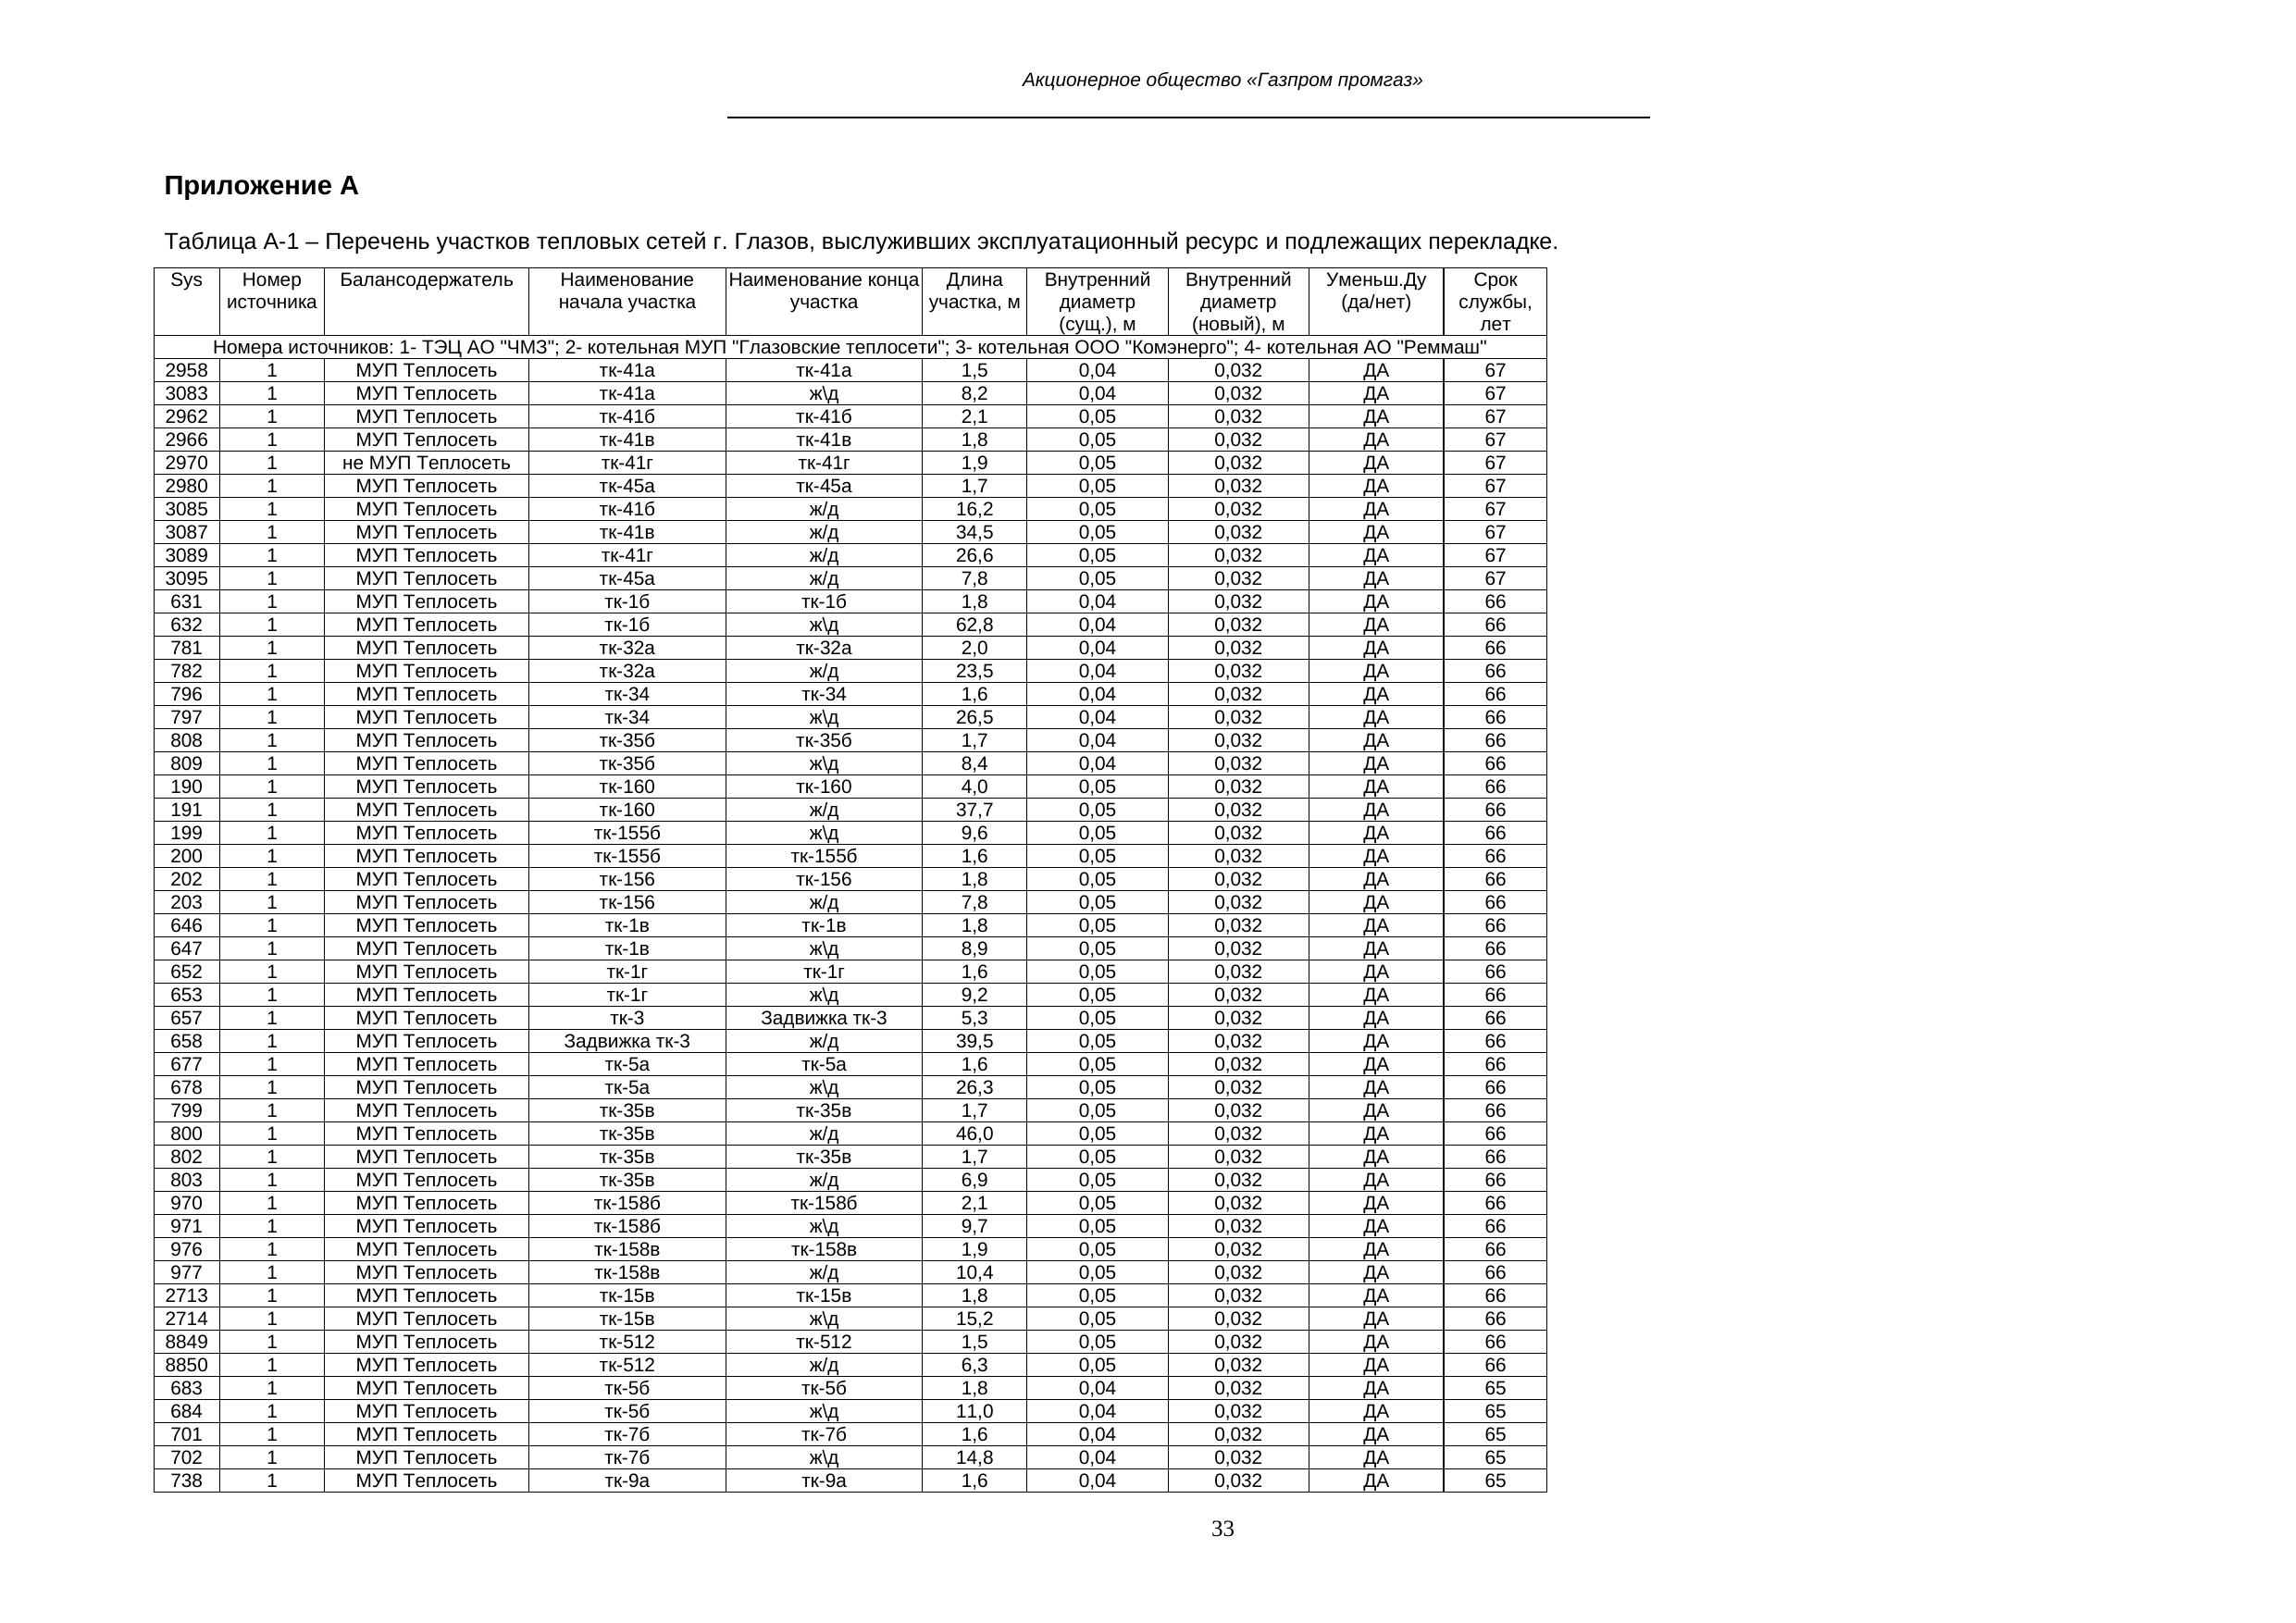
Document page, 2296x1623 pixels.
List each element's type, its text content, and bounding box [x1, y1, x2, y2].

table_cell тк-45а [529, 567, 726, 589]
table_cell 0,05 [1027, 799, 1168, 821]
table_cell 66 [1445, 1007, 1546, 1029]
table_cell 0,05 [1027, 868, 1168, 890]
table_cell 0,032 [1169, 660, 1309, 682]
table_cell 67 [1445, 544, 1546, 566]
table_cell ДА [1309, 1377, 1443, 1399]
table_cell ДА [1309, 613, 1443, 636]
table_cell МУП Теплосеть [325, 1169, 528, 1191]
table_cell ДА [1309, 1122, 1443, 1145]
table_cell тк-34 [529, 683, 726, 705]
table_cell 1 [220, 359, 324, 381]
table_cell 66 [1445, 683, 1546, 705]
table_cell 2980 [155, 475, 219, 497]
table_cell 0,032 [1169, 1400, 1309, 1422]
table_cell 1,7 [923, 729, 1026, 751]
table_cell ДА [1309, 475, 1443, 497]
table_cell 66 [1445, 799, 1546, 821]
table_cell не МУП Теплосеть [325, 452, 528, 474]
table_cell 0,05 [1027, 1192, 1168, 1214]
table_cell тк-160 [726, 775, 922, 798]
table_cell 0,032 [1169, 683, 1309, 705]
table_cell 2713 [155, 1284, 219, 1307]
table_cell 799 [155, 1099, 219, 1121]
table_cell 67 [1445, 359, 1546, 381]
table_cell 1 [220, 637, 324, 659]
table_cell МУП Теплосеть [325, 729, 528, 751]
table_cell 1 [220, 405, 324, 427]
table_cell 0,032 [1169, 590, 1309, 613]
table_cell 970 [155, 1192, 219, 1214]
table_cell 0,032 [1169, 544, 1309, 566]
table_cell ДА [1309, 822, 1443, 844]
table_cell 1 [220, 937, 324, 960]
table_cell 202 [155, 868, 219, 890]
table_cell 976 [155, 1238, 219, 1260]
table_cell ДА [1309, 775, 1443, 798]
table_cell 9,2 [923, 984, 1026, 1006]
table_cell тк-35б [726, 729, 922, 751]
table_cell 1 [220, 1238, 324, 1260]
table_cell 1,8 [923, 914, 1026, 936]
table_cell ДА [1309, 359, 1443, 381]
table_cell 62,8 [923, 613, 1026, 636]
table_cell ДА [1309, 498, 1443, 520]
table_cell 0,05 [1027, 1238, 1168, 1260]
table_cell МУП Теплосеть [325, 1354, 528, 1376]
table_cell 67 [1445, 405, 1546, 427]
table_cell 0,05 [1027, 1169, 1168, 1191]
table_cell 66 [1445, 984, 1546, 1006]
table_cell ж\д [726, 613, 922, 636]
table_cell 0,032 [1169, 1307, 1309, 1330]
table_cell 26,6 [923, 544, 1026, 566]
table_cell ж\д [726, 1446, 922, 1468]
table_cell 1,6 [923, 1469, 1026, 1492]
table_cell ж/д [726, 1169, 922, 1191]
table_cell 0,032 [1169, 359, 1309, 381]
table_cell 67 [1445, 382, 1546, 404]
table_cell тк-5а [529, 1076, 726, 1098]
table_cell 9,7 [923, 1215, 1026, 1237]
table_cell 0,04 [1027, 752, 1168, 774]
table_cell 1,5 [923, 1331, 1026, 1353]
table_cell 0,05 [1027, 475, 1168, 497]
table_cell 66 [1445, 1146, 1546, 1168]
table_cell ДА [1309, 1331, 1443, 1353]
table_cell тк-32а [529, 637, 726, 659]
table_cell 1 [220, 498, 324, 520]
table_cell 1,6 [923, 683, 1026, 705]
table_cell 0,04 [1027, 590, 1168, 613]
table_cell 0,032 [1169, 475, 1309, 497]
table_cell 632 [155, 613, 219, 636]
table_header Sys [155, 268, 219, 335]
table_cell 0,05 [1027, 1053, 1168, 1075]
table_cell 66 [1445, 637, 1546, 659]
table_cell 0,032 [1169, 1030, 1309, 1052]
table_cell тк-15в [529, 1284, 726, 1307]
table_cell МУП Теплосеть [325, 1423, 528, 1445]
table_cell 1 [220, 1007, 324, 1029]
table_cell тк-41в [726, 428, 922, 451]
table_cell 0,05 [1027, 1146, 1168, 1168]
table_cell 66 [1445, 1215, 1546, 1237]
table_header Номер источника [220, 268, 324, 335]
table_cell 1,8 [923, 1284, 1026, 1307]
table_cell тк-34 [726, 683, 922, 705]
table_cell 67 [1445, 452, 1546, 474]
table_cell 7,8 [923, 567, 1026, 589]
table_cell 647 [155, 937, 219, 960]
table_cell 0,05 [1027, 891, 1168, 913]
table_cell тк-1в [529, 937, 726, 960]
table_cell 2970 [155, 452, 219, 474]
table_cell 0,04 [1027, 729, 1168, 751]
table_cell ДА [1309, 706, 1443, 728]
table_cell ж/д [726, 799, 922, 821]
table_cell МУП Теплосеть [325, 868, 528, 890]
table_cell 9,6 [923, 822, 1026, 844]
table_cell 0,032 [1169, 1099, 1309, 1121]
table_cell 0,05 [1027, 1307, 1168, 1330]
table_cell тк-155б [726, 845, 922, 867]
table_cell 0,032 [1169, 1446, 1309, 1468]
table_cell 0,05 [1027, 960, 1168, 983]
table_cell тк-5б [529, 1400, 726, 1422]
table_cell тк-1в [529, 914, 726, 936]
table_cell 796 [155, 683, 219, 705]
table_cell 1 [220, 590, 324, 613]
table_cell 0,05 [1027, 567, 1168, 589]
table_cell МУП Теплосеть [325, 984, 528, 1006]
table_cell 782 [155, 660, 219, 682]
table_cell 23,5 [923, 660, 1026, 682]
table_cell 1 [220, 1169, 324, 1191]
table_cell 0,032 [1169, 845, 1309, 867]
table_cell ДА [1309, 1354, 1443, 1376]
table_cell 677 [155, 1053, 219, 1075]
table_cell 3083 [155, 382, 219, 404]
table_cell 1 [220, 1099, 324, 1121]
table_cell МУП Теплосеть [325, 521, 528, 543]
table_cell МУП Теплосеть [325, 1400, 528, 1422]
table_header Внутpенний диаметp (новый), м [1169, 268, 1309, 335]
table_cell 66 [1445, 960, 1546, 983]
table_cell 0,032 [1169, 1169, 1309, 1191]
table_cell тк-5а [726, 1053, 922, 1075]
table_cell 8849 [155, 1331, 219, 1353]
table_cell 0,04 [1027, 1469, 1168, 1492]
table_cell 701 [155, 1423, 219, 1445]
table_cell 0,032 [1169, 382, 1309, 404]
table_cell ж\д [726, 822, 922, 844]
table_cell ж/д [726, 1261, 922, 1283]
table_cell 0,04 [1027, 1377, 1168, 1399]
table_cell ДА [1309, 984, 1443, 1006]
table_cell тк-155б [529, 822, 726, 844]
table_cell ДА [1309, 1400, 1443, 1422]
table_cell тк-41г [529, 544, 726, 566]
table_cell ДА [1309, 637, 1443, 659]
table_cell ж/д [726, 567, 922, 589]
table_cell ж/д [726, 660, 922, 682]
table_cell 0,032 [1169, 1261, 1309, 1283]
table_cell 1 [220, 1400, 324, 1422]
table_header Наименование начала участка [529, 268, 726, 335]
table_cell ДА [1309, 752, 1443, 774]
table_cell 66 [1445, 660, 1546, 682]
table_cell 1 [220, 452, 324, 474]
table_cell 1 [220, 1030, 324, 1052]
table_cell 1 [220, 914, 324, 936]
table_cell 0,05 [1027, 521, 1168, 543]
table_cell тк-32а [726, 637, 922, 659]
table_cell ДА [1309, 891, 1443, 913]
table_cell 199 [155, 822, 219, 844]
table_cell 3089 [155, 544, 219, 566]
table_cell 5,3 [923, 1007, 1026, 1029]
table_cell 653 [155, 984, 219, 1006]
table_cell 1 [220, 752, 324, 774]
table_cell 1 [220, 521, 324, 543]
table_cell ж\д [726, 752, 922, 774]
table_cell МУП Теплосеть [325, 637, 528, 659]
table_cell МУП Теплосеть [325, 1469, 528, 1492]
table_cell тк-1б [529, 590, 726, 613]
table_cell 678 [155, 1076, 219, 1098]
table_cell 66 [1445, 1331, 1546, 1353]
table_cell ж\д [726, 937, 922, 960]
table_cell 191 [155, 799, 219, 821]
table_cell тк-41в [529, 521, 726, 543]
text Приложение А [164, 169, 2214, 200]
table_cell 1,6 [923, 1423, 1026, 1445]
table_cell 2,1 [923, 405, 1026, 427]
table_cell 1 [220, 1469, 324, 1492]
table_cell 0,05 [1027, 822, 1168, 844]
table_cell 808 [155, 729, 219, 751]
table_cell 803 [155, 1169, 219, 1191]
table_cell 702 [155, 1446, 219, 1468]
table_cell 0,032 [1169, 1215, 1309, 1237]
table_cell тк-34 [529, 706, 726, 728]
table_cell МУП Теплосеть [325, 405, 528, 427]
table_cell 66 [1445, 1122, 1546, 1145]
table_cell ДА [1309, 1215, 1443, 1237]
table_cell 67 [1445, 567, 1546, 589]
table_cell тк-156 [726, 868, 922, 890]
table_cell 0,032 [1169, 1284, 1309, 1307]
table_cell 1,8 [923, 868, 1026, 890]
table_cell тк-9а [726, 1469, 922, 1492]
table_cell 1,7 [923, 1099, 1026, 1121]
table_cell тк-45а [726, 475, 922, 497]
text Таблица А-1 – Перечень участков тепловых сетей г. Глазов, выслуживших эксплуатационный ресурс и подлежащих перекладке. [164, 228, 2214, 254]
table_cell тк-35в [529, 1146, 726, 1168]
table_cell МУП Теплосеть [325, 498, 528, 520]
table_cell 631 [155, 590, 219, 613]
table_cell 1 [220, 960, 324, 983]
table_cell 65 [1445, 1377, 1546, 1399]
table_cell тк-1г [529, 984, 726, 1006]
table_cell ДА [1309, 405, 1443, 427]
table_cell 0,032 [1169, 1238, 1309, 1260]
table_cell 66 [1445, 822, 1546, 844]
table_cell МУП Теплосеть [325, 382, 528, 404]
table_cell 0,05 [1027, 1331, 1168, 1353]
table_cell 0,032 [1169, 428, 1309, 451]
table_cell 0,032 [1169, 1354, 1309, 1376]
table_cell 0,05 [1027, 405, 1168, 427]
table_cell 6,9 [923, 1169, 1026, 1191]
table_cell тк-15в [726, 1284, 922, 1307]
table_cell 0,05 [1027, 1122, 1168, 1145]
table_cell МУП Теплосеть [325, 1053, 528, 1075]
table_cell ДА [1309, 1030, 1443, 1052]
table_cell 0,032 [1169, 405, 1309, 427]
table_cell 1 [220, 428, 324, 451]
table_cell 1 [220, 1284, 324, 1307]
table_cell МУП Теплосеть [325, 1099, 528, 1121]
table_cell 1 [220, 1354, 324, 1376]
table_cell ДА [1309, 1192, 1443, 1214]
table_cell 0,032 [1169, 752, 1309, 774]
table_cell 16,2 [923, 498, 1026, 520]
table_cell 0,032 [1169, 1146, 1309, 1168]
table_cell тк-41б [529, 405, 726, 427]
table_cell 0,05 [1027, 428, 1168, 451]
table_cell 1 [220, 984, 324, 1006]
table_cell ж\д [726, 1307, 922, 1330]
table_cell тк-5а [529, 1053, 726, 1075]
table_cell тк-1в [726, 914, 922, 936]
table_cell ж\д [726, 1076, 922, 1098]
table_cell ж\д [726, 382, 922, 404]
table_cell ж/д [726, 1122, 922, 1145]
table_cell МУП Теплосеть [325, 1122, 528, 1145]
table_cell 658 [155, 1030, 219, 1052]
table_cell 652 [155, 960, 219, 983]
table_cell 1 [220, 567, 324, 589]
table_cell ДА [1309, 937, 1443, 960]
table_cell 646 [155, 914, 219, 936]
table_cell тк-158б [726, 1192, 922, 1214]
table_cell тк-5б [726, 1377, 922, 1399]
table_cell 0,04 [1027, 1400, 1168, 1422]
table_cell 0,032 [1169, 1423, 1309, 1445]
table_cell 3087 [155, 521, 219, 543]
table_cell МУП Теплосеть [325, 1261, 528, 1283]
table_cell тк-41а [529, 359, 726, 381]
table_cell МУП Теплосеть [325, 1146, 528, 1168]
table_cell ДА [1309, 428, 1443, 451]
table_cell тк-7б [529, 1446, 726, 1468]
table_cell ДА [1309, 1238, 1443, 1260]
table_cell ж/д [726, 891, 922, 913]
table_cell 0,05 [1027, 544, 1168, 566]
table_cell 738 [155, 1469, 219, 1492]
table_cell 0,04 [1027, 382, 1168, 404]
table_cell 7,8 [923, 891, 1026, 913]
table_cell 66 [1445, 590, 1546, 613]
table_cell 66 [1445, 1030, 1546, 1052]
table_cell 1 [220, 845, 324, 867]
table_cell тк-1б [529, 613, 726, 636]
table_cell ДА [1309, 799, 1443, 821]
table_cell тк-1б [726, 590, 922, 613]
table_cell ж\д [726, 1400, 922, 1422]
table_cell ж/д [726, 1354, 922, 1376]
table_cell 67 [1445, 498, 1546, 520]
table_cell тк-160 [529, 799, 726, 821]
table_cell 0,04 [1027, 1423, 1168, 1445]
table_cell тк-41а [529, 382, 726, 404]
table_cell МУП Теплосеть [325, 1007, 528, 1029]
table_cell тк-512 [529, 1331, 726, 1353]
table_cell ДА [1309, 729, 1443, 751]
table_cell МУП Теплосеть [325, 1076, 528, 1098]
table_cell 1,6 [923, 845, 1026, 867]
table_cell 66 [1445, 1169, 1546, 1191]
table_cell 0,05 [1027, 1284, 1168, 1307]
table_cell 1,8 [923, 1377, 1026, 1399]
table_cell тк-7б [726, 1423, 922, 1445]
table_cell 10,4 [923, 1261, 1026, 1283]
table_cell 1 [220, 775, 324, 798]
table_cell 0,032 [1169, 914, 1309, 936]
table_cell ДА [1309, 1053, 1443, 1075]
table_cell 0,032 [1169, 1331, 1309, 1353]
table_cell 1 [220, 706, 324, 728]
table_cell МУП Теплосеть [325, 1238, 528, 1260]
table_cell МУП Теплосеть [325, 914, 528, 936]
table_cell тк-41а [726, 359, 922, 381]
table_cell 1 [220, 1122, 324, 1145]
table_cell 3085 [155, 498, 219, 520]
table_cell 684 [155, 1400, 219, 1422]
table_cell 66 [1445, 937, 1546, 960]
table_cell 1 [220, 544, 324, 566]
table_cell 0,032 [1169, 567, 1309, 589]
table_cell ДА [1309, 590, 1443, 613]
table_cell 0,032 [1169, 868, 1309, 890]
table_cell 66 [1445, 868, 1546, 890]
table_cell тк-512 [529, 1354, 726, 1376]
table_cell тк-41г [529, 452, 726, 474]
table_cell 0,032 [1169, 521, 1309, 543]
table_cell МУП Теплосеть [325, 660, 528, 682]
table_cell тк-158в [529, 1261, 726, 1283]
table_cell Номера источников: 1- ТЭЦ АО "ЧМЗ"; 2- котельная МУП "Глазовские теплосети"; 3- котельная ООО "Комэнерго"; 4- котельная АО "Реммаш" [155, 336, 1546, 358]
table_cell 1 [220, 1307, 324, 1330]
table_cell ДА [1309, 1146, 1443, 1168]
table_cell 67 [1445, 428, 1546, 451]
table_cell 66 [1445, 1307, 1546, 1330]
table_cell 0,032 [1169, 937, 1309, 960]
table_cell ж\д [726, 984, 922, 1006]
table_cell 0,032 [1169, 613, 1309, 636]
table_cell 66 [1445, 729, 1546, 751]
table_cell тк-7б [529, 1423, 726, 1445]
table_cell ДА [1309, 544, 1443, 566]
table_cell МУП Теплосеть [325, 1307, 528, 1330]
table_cell ДА [1309, 1099, 1443, 1121]
table_cell тк-3 [529, 1007, 726, 1029]
table_cell 1 [220, 660, 324, 682]
table_cell тк-41б [529, 498, 726, 520]
table_cell 0,032 [1169, 1076, 1309, 1098]
table_cell тк-35в [529, 1122, 726, 1145]
table_cell ДА [1309, 1261, 1443, 1283]
table_cell 797 [155, 706, 219, 728]
table_cell тк-32а [529, 660, 726, 682]
table_cell МУП Теплосеть [325, 891, 528, 913]
table_cell 0,05 [1027, 1076, 1168, 1098]
table_cell ДА [1309, 845, 1443, 867]
table_cell МУП Теплосеть [325, 1284, 528, 1307]
table_cell ж/д [726, 1030, 922, 1052]
table_cell МУП Теплосеть [325, 683, 528, 705]
table_cell ж/д [726, 521, 922, 543]
table_cell 65 [1445, 1423, 1546, 1445]
table_cell 26,3 [923, 1076, 1026, 1098]
table_cell 2962 [155, 405, 219, 427]
table_cell 657 [155, 1007, 219, 1029]
table_cell МУП Теплосеть [325, 799, 528, 821]
table_cell 0,032 [1169, 1007, 1309, 1029]
table_cell 1 [220, 1446, 324, 1468]
table_cell тк-160 [529, 775, 726, 798]
table_cell тк-41в [529, 428, 726, 451]
table_cell 46,0 [923, 1122, 1026, 1145]
table_cell 8850 [155, 1354, 219, 1376]
table_cell 683 [155, 1377, 219, 1399]
table_cell 67 [1445, 521, 1546, 543]
table_cell 2714 [155, 1307, 219, 1330]
table_cell 1,9 [923, 1238, 1026, 1260]
table_cell тк-158в [726, 1238, 922, 1260]
table_cell 0,05 [1027, 1261, 1168, 1283]
table_cell МУП Теплосеть [325, 475, 528, 497]
table_cell МУП Теплосеть [325, 590, 528, 613]
table_cell 1 [220, 1331, 324, 1353]
table_cell ДА [1309, 1423, 1443, 1445]
table_cell 1,9 [923, 452, 1026, 474]
table_cell 1 [220, 868, 324, 890]
table_cell 2,1 [923, 1192, 1026, 1214]
table_cell 1,6 [923, 1053, 1026, 1075]
table_cell 0,032 [1169, 891, 1309, 913]
table_cell МУП Теплосеть [325, 567, 528, 589]
table_cell 0,032 [1169, 984, 1309, 1006]
table_header Длина участка, м [923, 268, 1026, 335]
table_cell 0,032 [1169, 1053, 1309, 1075]
table_cell 8,2 [923, 382, 1026, 404]
table_cell ж/д [726, 544, 922, 566]
table_cell МУП Теплосеть [325, 359, 528, 381]
table_cell ДА [1309, 1076, 1443, 1098]
table_cell Задвижка тк-3 [529, 1030, 726, 1052]
table_cell тк-158б [529, 1192, 726, 1214]
table_cell 65 [1445, 1469, 1546, 1492]
table_cell МУП Теплосеть [325, 1446, 528, 1468]
table_cell тк-41б [726, 405, 922, 427]
table_cell тк-9а [529, 1469, 726, 1492]
table_cell 0,04 [1027, 359, 1168, 381]
table_cell ж\д [726, 706, 922, 728]
table_cell 66 [1445, 1354, 1546, 1376]
table_cell 66 [1445, 845, 1546, 867]
table_cell 0,04 [1027, 1446, 1168, 1468]
table_cell 0,05 [1027, 914, 1168, 936]
table_cell 1 [220, 475, 324, 497]
table_cell 0,032 [1169, 637, 1309, 659]
table_cell 977 [155, 1261, 219, 1283]
table_cell ДА [1309, 1284, 1443, 1307]
table_cell 8,4 [923, 752, 1026, 774]
table_cell 0,032 [1169, 799, 1309, 821]
table_cell 0,032 [1169, 1469, 1309, 1492]
table_cell МУП Теплосеть [325, 960, 528, 983]
table_cell 0,05 [1027, 1099, 1168, 1121]
table_cell ДА [1309, 1446, 1443, 1468]
table_cell 66 [1445, 775, 1546, 798]
table_cell тк-5б [529, 1377, 726, 1399]
table_cell 65 [1445, 1400, 1546, 1422]
table_cell 3095 [155, 567, 219, 589]
table_cell МУП Теплосеть [325, 1331, 528, 1353]
table_cell 781 [155, 637, 219, 659]
table_cell 1 [220, 1146, 324, 1168]
table_cell ДА [1309, 1307, 1443, 1330]
table_cell 0,032 [1169, 1377, 1309, 1399]
table_cell 0,05 [1027, 845, 1168, 867]
table_cell тк-1г [529, 960, 726, 983]
table_cell 0,05 [1027, 937, 1168, 960]
table_cell 2958 [155, 359, 219, 381]
table_cell 1,7 [923, 475, 1026, 497]
table_cell 0,04 [1027, 706, 1168, 728]
table_cell 66 [1445, 706, 1546, 728]
table_cell тк-156 [529, 868, 726, 890]
table_cell тк-1г [726, 960, 922, 983]
table_cell 1 [220, 1053, 324, 1075]
table_cell 0,04 [1027, 683, 1168, 705]
table_cell 4,0 [923, 775, 1026, 798]
table_cell ДА [1309, 1469, 1443, 1492]
table_cell 0,05 [1027, 1215, 1168, 1237]
table_cell 971 [155, 1215, 219, 1237]
table_cell 1 [220, 1261, 324, 1283]
table_cell ДА [1309, 567, 1443, 589]
table_cell 0,032 [1169, 822, 1309, 844]
table_cell 6,3 [923, 1354, 1026, 1376]
table_cell 26,5 [923, 706, 1026, 728]
table_cell 66 [1445, 1238, 1546, 1260]
table_cell 0,032 [1169, 498, 1309, 520]
table_cell 1 [220, 613, 324, 636]
table_cell 66 [1445, 1192, 1546, 1214]
table_header Балансодержатель [325, 268, 528, 335]
table_cell 67 [1445, 475, 1546, 497]
table_cell ДА [1309, 1007, 1443, 1029]
table_cell 1 [220, 1192, 324, 1214]
table_cell 0,05 [1027, 498, 1168, 520]
table_cell 2,0 [923, 637, 1026, 659]
table_cell 66 [1445, 891, 1546, 913]
table_cell тк-15в [529, 1307, 726, 1330]
table_cell 66 [1445, 1099, 1546, 1121]
table_cell 0,032 [1169, 960, 1309, 983]
table_cell МУП Теплосеть [325, 706, 528, 728]
table_cell МУП Теплосеть [325, 775, 528, 798]
table_cell 65 [1445, 1446, 1546, 1468]
table_cell ДА [1309, 1169, 1443, 1191]
table_cell ДА [1309, 521, 1443, 543]
table_cell 0,032 [1169, 729, 1309, 751]
table_cell 1,5 [923, 359, 1026, 381]
table_cell МУП Теплосеть [325, 845, 528, 867]
table_cell 0,05 [1027, 1354, 1168, 1376]
table_cell ДА [1309, 660, 1443, 682]
table_cell МУП Теплосеть [325, 428, 528, 451]
table_cell тк-35б [529, 729, 726, 751]
table_header Срок службы, лет [1445, 268, 1546, 335]
table_cell 800 [155, 1122, 219, 1145]
table_cell 0,05 [1027, 1007, 1168, 1029]
table_cell тк-35в [726, 1099, 922, 1121]
table_cell 0,032 [1169, 1122, 1309, 1145]
table_cell 66 [1445, 1053, 1546, 1075]
table_cell МУП Теплосеть [325, 1215, 528, 1237]
table_cell 0,05 [1027, 452, 1168, 474]
table_cell тк-158в [529, 1238, 726, 1260]
table_cell 0,04 [1027, 660, 1168, 682]
table_cell 1,8 [923, 428, 1026, 451]
table_cell ДА [1309, 868, 1443, 890]
table_cell 11,0 [923, 1400, 1026, 1422]
table_header Внутpенний диаметp (сущ.), м [1027, 268, 1168, 335]
table_cell 2966 [155, 428, 219, 451]
table_cell МУП Теплосеть [325, 544, 528, 566]
table_cell 66 [1445, 914, 1546, 936]
table_cell МУП Теплосеть [325, 1377, 528, 1399]
table_cell 66 [1445, 1261, 1546, 1283]
table_cell МУП Теплосеть [325, 937, 528, 960]
table_cell МУП Теплосеть [325, 613, 528, 636]
table_cell ДА [1309, 382, 1443, 404]
table_cell тк-512 [726, 1331, 922, 1353]
table_cell 14,8 [923, 1446, 1026, 1468]
table_cell 66 [1445, 752, 1546, 774]
table_cell 1 [220, 1215, 324, 1237]
table_cell 66 [1445, 613, 1546, 636]
table_cell 0,05 [1027, 984, 1168, 1006]
table_cell 1 [220, 382, 324, 404]
table_cell 0,032 [1169, 1192, 1309, 1214]
table_cell 809 [155, 752, 219, 774]
table_cell 203 [155, 891, 219, 913]
table_cell ДА [1309, 452, 1443, 474]
table_cell 15,2 [923, 1307, 1026, 1330]
table_cell тк-35в [726, 1146, 922, 1168]
table_cell МУП Теплосеть [325, 752, 528, 774]
table_cell ж\д [726, 1215, 922, 1237]
table_cell Задвижка тк-3 [726, 1007, 922, 1029]
table_cell 0,032 [1169, 775, 1309, 798]
table_cell 1 [220, 683, 324, 705]
table_cell 200 [155, 845, 219, 867]
table_cell тк-45а [529, 475, 726, 497]
table_cell 0,05 [1027, 775, 1168, 798]
table_cell 1 [220, 822, 324, 844]
table_cell ж/д [726, 498, 922, 520]
table_cell тк-35в [529, 1169, 726, 1191]
table_cell 0,032 [1169, 706, 1309, 728]
table_cell 37,7 [923, 799, 1026, 821]
table_cell 0,04 [1027, 613, 1168, 636]
table_cell 1 [220, 1423, 324, 1445]
table_cell тк-41г [726, 452, 922, 474]
table_cell 1,8 [923, 590, 1026, 613]
table_cell 1,6 [923, 960, 1026, 983]
table_cell МУП Теплосеть [325, 1192, 528, 1214]
table_cell 39,5 [923, 1030, 1026, 1052]
table_cell 66 [1445, 1076, 1546, 1098]
table_cell 8,9 [923, 937, 1026, 960]
table_cell тк-156 [529, 891, 726, 913]
table_cell 1 [220, 1076, 324, 1098]
table_cell 190 [155, 775, 219, 798]
table_cell 0,032 [1169, 452, 1309, 474]
table_cell 1 [220, 799, 324, 821]
table_cell МУП Теплосеть [325, 1030, 528, 1052]
table_cell ДА [1309, 914, 1443, 936]
table_cell тк-35в [529, 1099, 726, 1121]
table_cell 802 [155, 1146, 219, 1168]
table_cell 1,7 [923, 1146, 1026, 1168]
table_header Уменьш.Ду (да/нет) [1309, 268, 1443, 335]
table_cell тк-155б [529, 845, 726, 867]
table_cell 1 [220, 1377, 324, 1399]
table_cell 1 [220, 891, 324, 913]
table_cell тк-158б [529, 1215, 726, 1237]
table_cell ДА [1309, 960, 1443, 983]
table_cell 0,05 [1027, 1030, 1168, 1052]
table_cell 34,5 [923, 521, 1026, 543]
table_cell тк-35б [529, 752, 726, 774]
table_cell ДА [1309, 683, 1443, 705]
table_cell 66 [1445, 1284, 1546, 1307]
table_cell 1 [220, 729, 324, 751]
table_cell 0,04 [1027, 637, 1168, 659]
table_cell МУП Теплосеть [325, 822, 528, 844]
table_header Наименование конца участка [726, 268, 922, 335]
